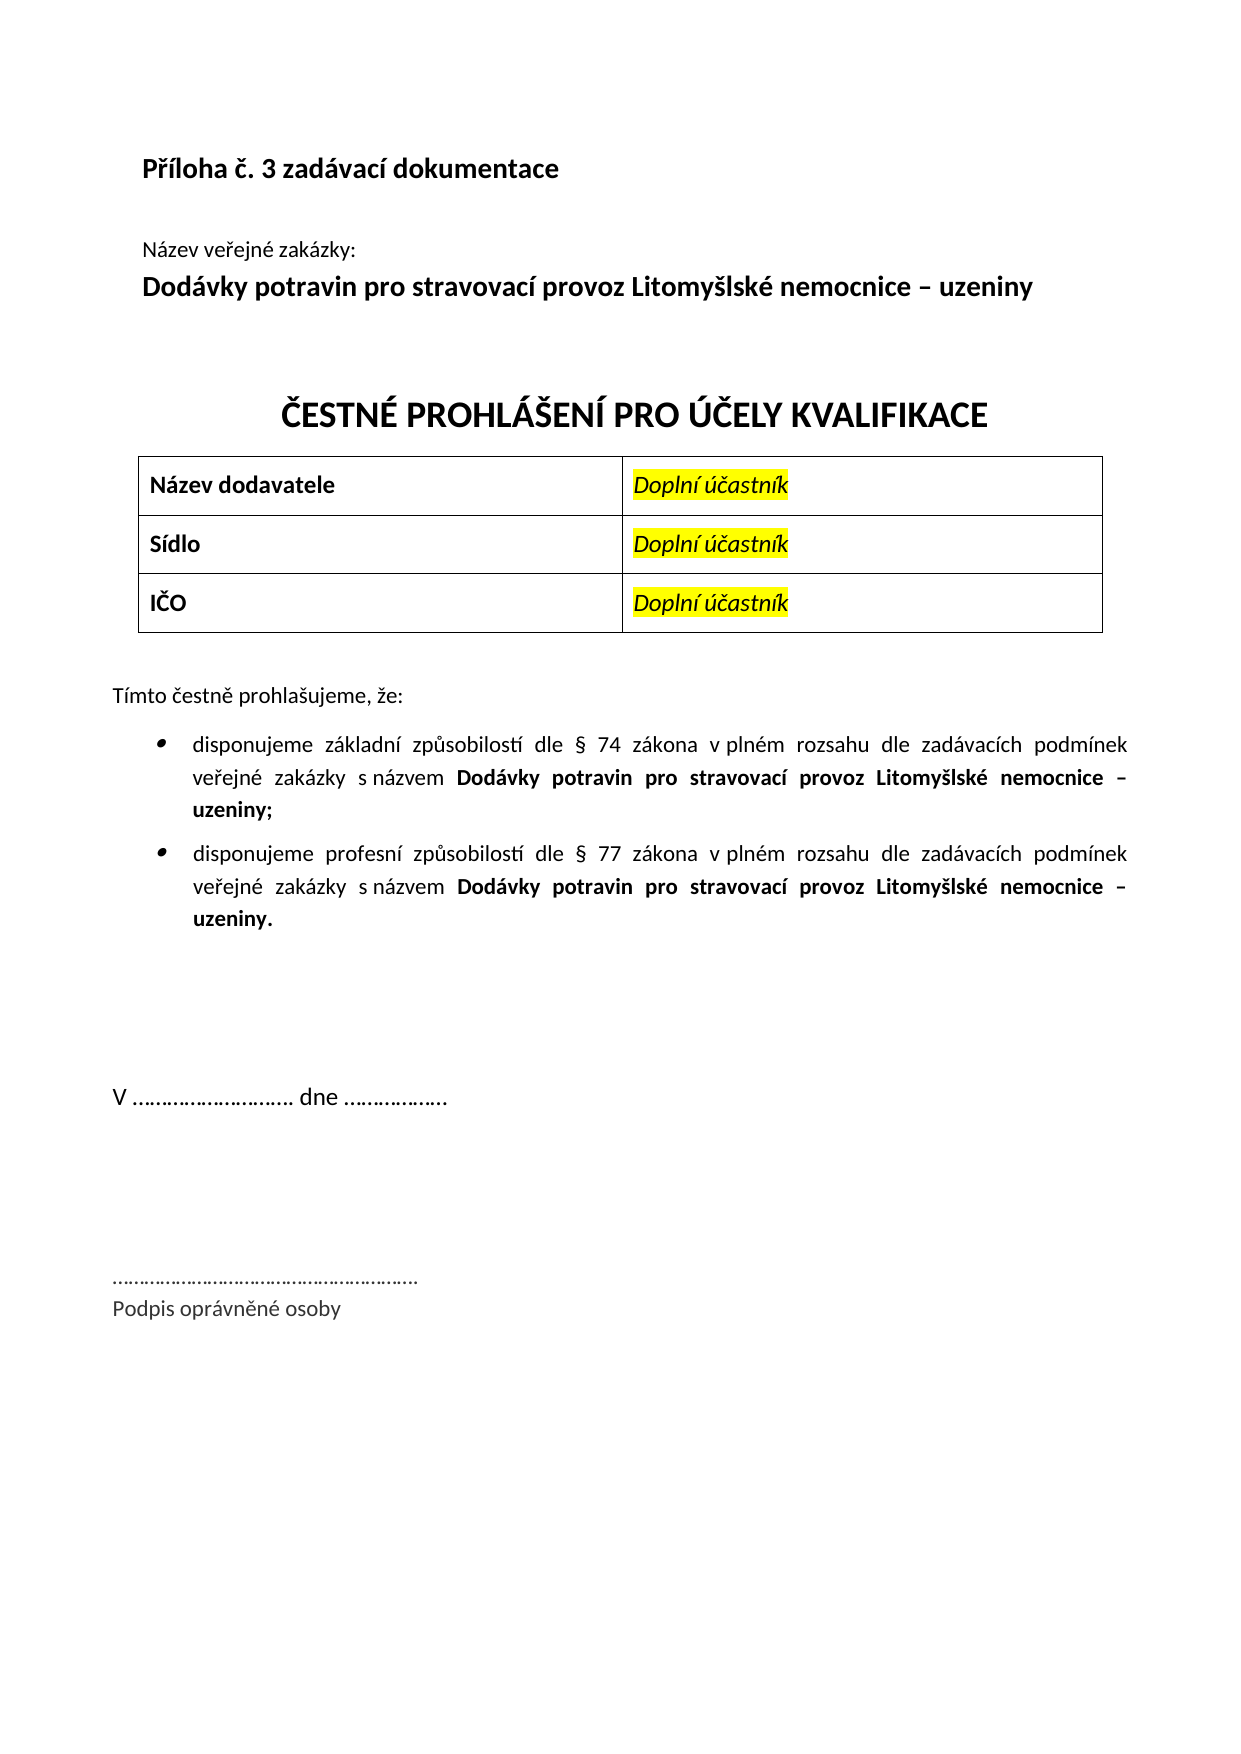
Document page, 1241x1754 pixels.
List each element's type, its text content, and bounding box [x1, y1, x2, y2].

text Tímto čestně prohlašujeme, že: [112, 682, 1128, 710]
table_header Název dodavatele [139, 457, 622, 514]
table_cell Doplní účastník [623, 574, 1102, 632]
text Podpis oprávněné osoby [112, 1294, 1128, 1322]
list disponujeme základní způsobilostí dle § 74 zákona v plném rozsahu dle zadávacích podmínek veřejné zakázky s názvem Dodávky potravin pro stravovací provoz Litomyšlské nemocnice – uzeniny; [155, 731, 1128, 823]
table_header Doplní účastník [623, 457, 1102, 514]
text Příloha č. 3 zadávací dokumentace [142, 150, 1128, 186]
list disponujeme profesní způsobilostí dle § 77 zákona v plném rozsahu dle zadávacích podmínek veřejné zakázky s názvem Dodávky potravin pro stravovací provoz Litomyšlské nemocnice – uzeniny. [155, 839, 1128, 932]
text ČESTNÉ PROHLÁŠENÍ PRO ÚČELY KVALIFIKACE [142, 391, 1128, 436]
text V ………………………. dne ……………… [112, 1082, 1128, 1112]
table_cell Doplní účastník [623, 516, 1102, 573]
text Název veřejné zakázky: [142, 236, 1128, 264]
table_cell Sídlo [139, 516, 622, 573]
text …………………………………………………. [112, 1262, 1128, 1290]
table_cell IČO [139, 574, 622, 632]
text Dodávky potravin pro stravovací provoz Litomyšlské nemocnice – uzeniny [142, 268, 1128, 303]
